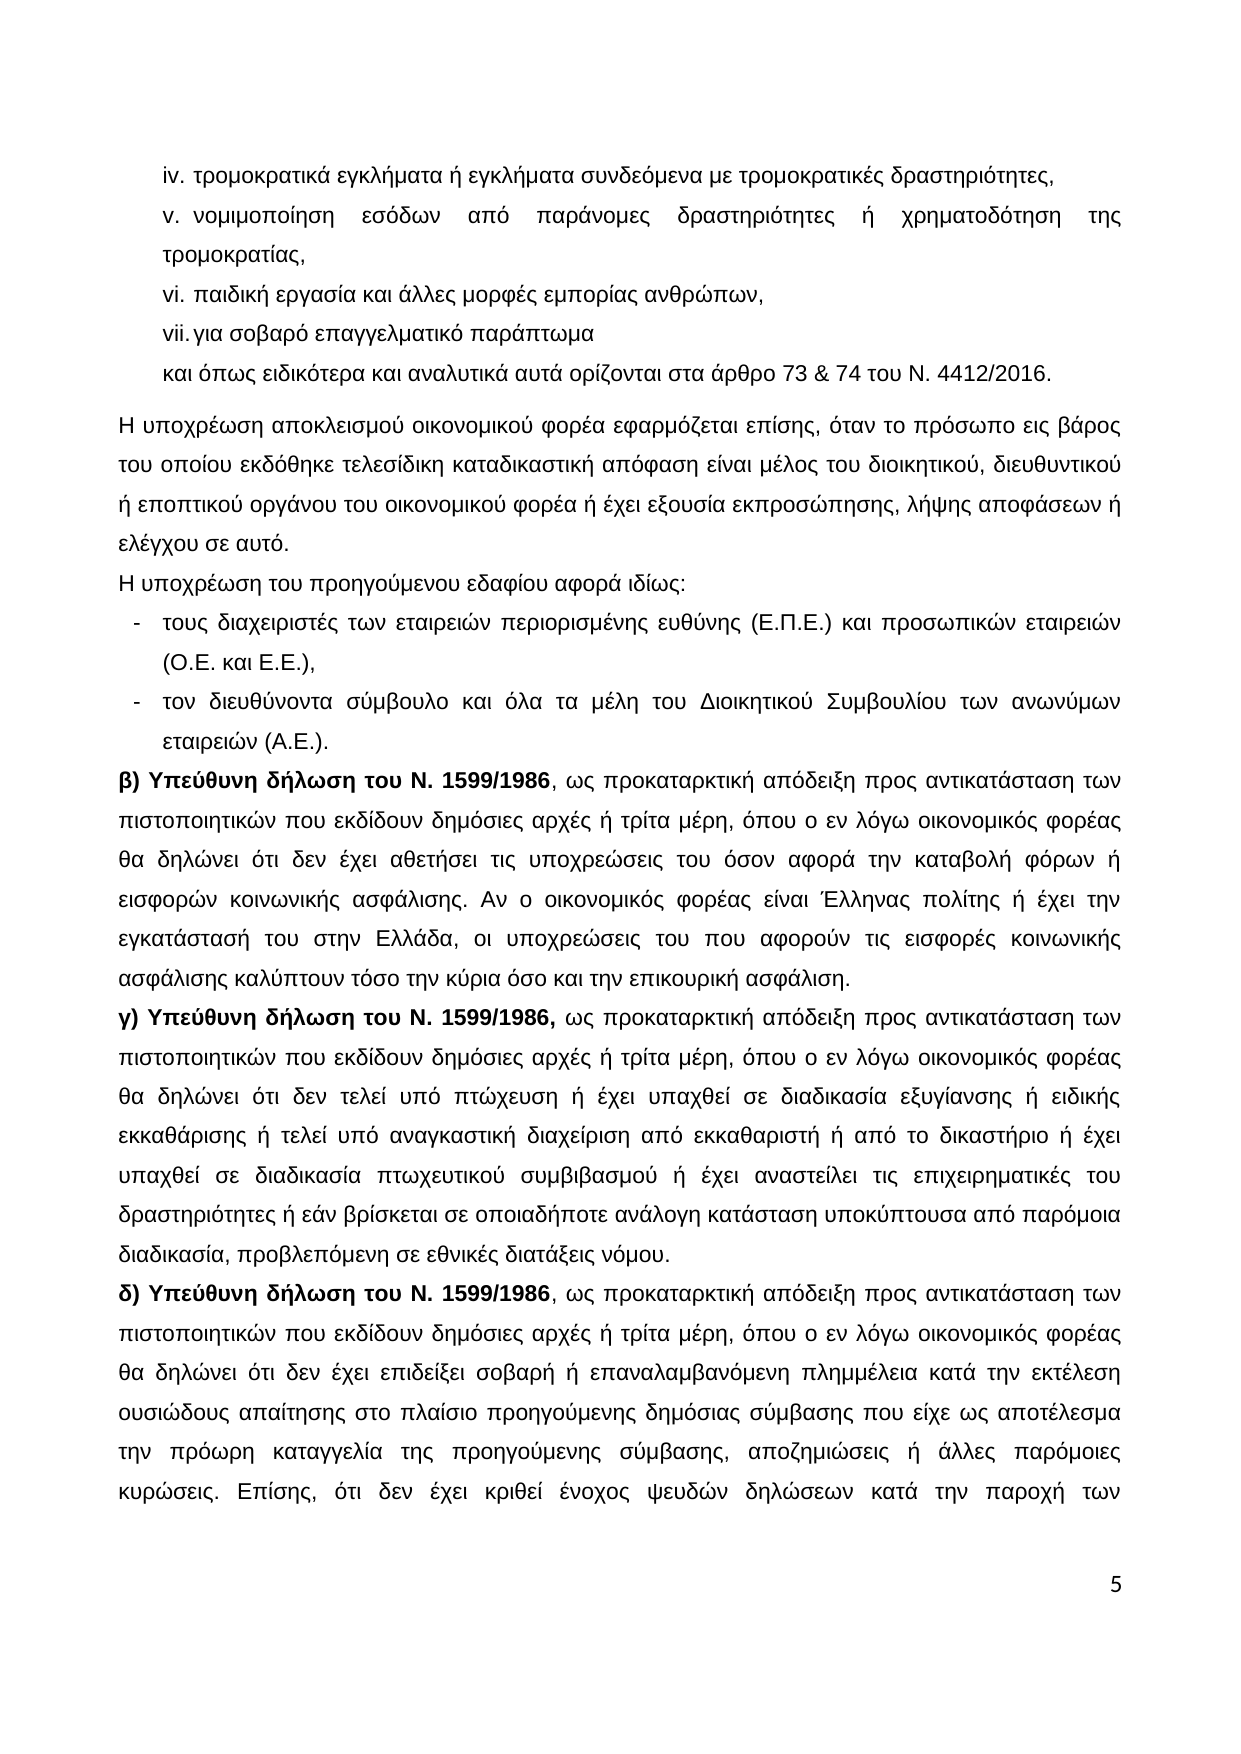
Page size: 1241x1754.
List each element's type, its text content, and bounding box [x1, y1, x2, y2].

list για σοβαρό επαγγελματικό παράπτωμα [162, 320, 1122, 347]
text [118, 1280, 1122, 1504]
text β) Υπεύθυνη δήλωση του Ν. 1599/1986, ως προκαταρκτική απόδειξη προς αντικατάσταση των πιστοποιητικών που εκδίδουν δημόσιες αρχές ή τρίτα μέρη, όπου ο εν λόγω οικονομικός φορέας θα δηλώνει ότι δεν έχει αθετήσει τις υποχρεώσεις του όσον αφορά την καταβολή φόρων ή εισφορών κοινωνικής ασφάλισης. Αν ο οικονομικός φορέας είναι Έλληνας πολίτης ή έχει την εγκατάστασή του στην Ελλάδα, οι υποχρεώσεις του που αφορούν τις εισφορές κοινωνικής ασφάλισης καλύπτουν τόσο την κύρια όσο και την επικουρική ασφάλιση. [118, 767, 1122, 991]
list τον διευθύνοντα σύμβουλο και όλα τα μέλη του Διοικητικού Συμβουλίου των ανωνύμων εταιρειών (Α.Ε.). [133, 688, 1122, 754]
text Η υποχρέωση του προηγούμενου εδαφίου αφορά ιδίως: [118, 570, 1122, 596]
text γ) Υπεύθυνη δήλωση του Ν. 1599/1986, ως προκαταρκτική απόδειξη προς αντικατάσταση των πιστοποιητικών που εκδίδουν δημόσιες αρχές ή τρίτα μέρη, όπου ο εν λόγω οικονομικός φορέας θα δηλώνει ότι δεν τελεί υπό πτώχευση ή έχει υπαχθεί σε διαδικασία εξυγίανσης ή ειδικής εκκαθάρισης ή τελεί υπό αναγκαστική διαχείριση από εκκαθαριστή ή από το δικαστήριο ή έχει υπαχθεί σε διαδικασία πτωχευτικού συμβιβασμού ή έχει αναστείλει τις επιχειρηματικές του δραστηριότητες ή εάν βρίσκεται σε οποιαδήποτε ανάλογη κατάσταση υποκύπτουσα από παρόμοια διαδικασία, προβλεπόμενη σε εθνικές διατάξεις νόμου. [118, 1004, 1122, 1267]
list τρομοκρατικά εγκλήματα ή εγκλήματα συνδεόμενα με τρομοκρατικές δραστηριότητες, [162, 162, 1122, 189]
list νομιμοποίηση εσόδων από παράνομες δραστηριότητες ή χρηματοδότηση της τρομοκρατίας, [162, 202, 1122, 268]
text Η υποχρέωση αποκλεισμού οικονομικού φορέα εφαρμόζεται επίσης, όταν το πρόσωπο εις βάρος του οποίου εκδόθηκε τελεσίδικη καταδικαστική απόφαση είναι μέλος του διοικητικού, διευθυντικού ή εποπτικού οργάνου του οικονομικού φορέα ή έχει εξουσία εκπροσώπησης, λήψης αποφάσεων ή ελέγχου σε αυτό. [118, 412, 1122, 557]
list παιδική εργασία και άλλες μορφές εμπορίας ανθρώπων, [162, 281, 1122, 307]
list τους διαχειριστές των εταιρειών περιορισμένης ευθύνης (Ε.Π.Ε.) και προσωπικών εταιρειών (Ο.Ε. και Ε.Ε.), [133, 609, 1122, 675]
text και όπως ειδικότερα και αναλυτικά αυτά ορίζονται στα άρθρο 73 & 74 του Ν. 4412/2016. [162, 360, 1122, 386]
